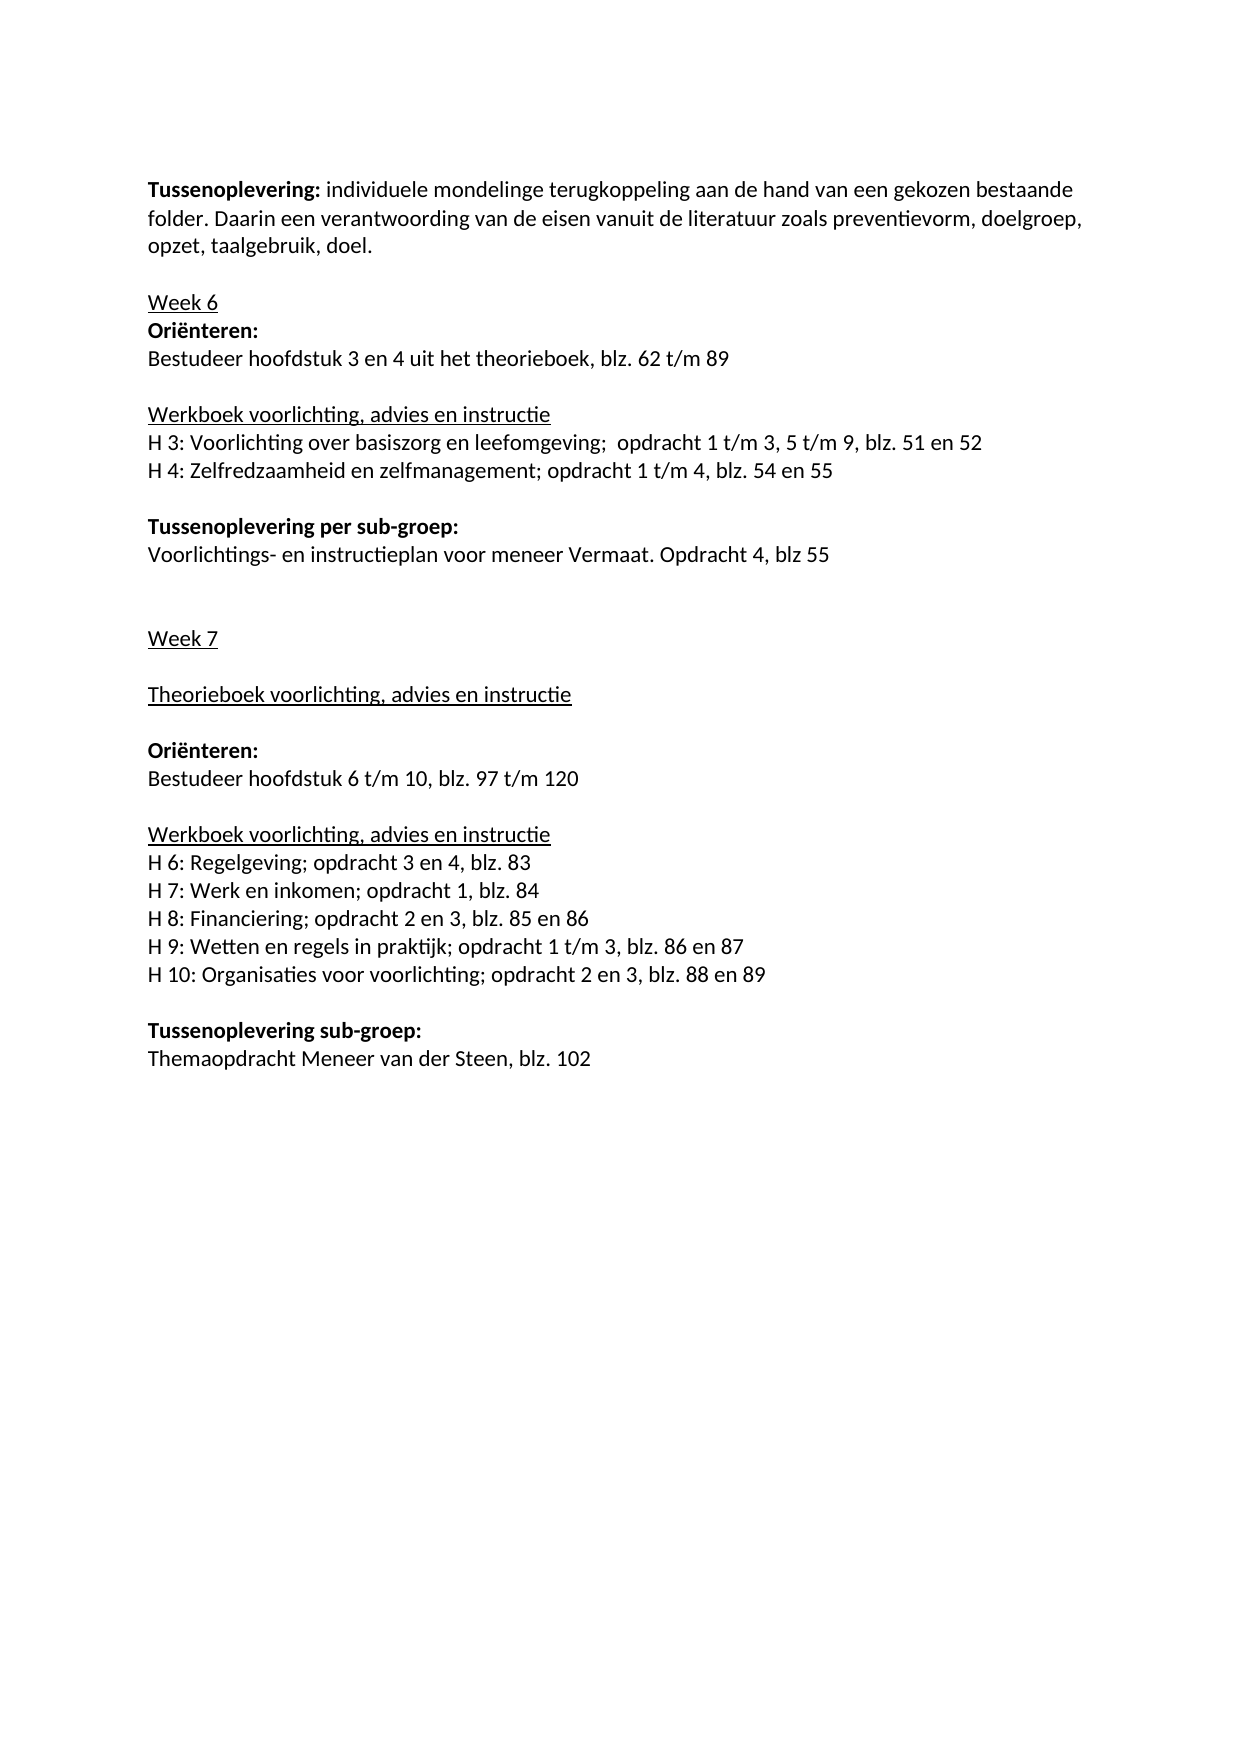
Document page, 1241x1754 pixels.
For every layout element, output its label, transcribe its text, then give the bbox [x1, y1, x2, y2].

text H 8: Financiering; opdracht 2 en 3, blz. 85 en 86 [148, 904, 1093, 932]
text H 7: Werk en inkomen; opdracht 1, blz. 84 [148, 876, 1093, 904]
text Themaopdracht Meneer van der Steen, blz. 102 [148, 1044, 1093, 1072]
text Week 6 [148, 288, 1093, 316]
text Werkboek voorlichting, advies en instructie [148, 400, 1093, 428]
text Week 7 [148, 624, 1093, 652]
text Voorlichtings- en instructieplan voor meneer Vermaat. Opdracht 4, blz 55 [148, 540, 1093, 568]
text Theorieboek voorlichting, advies en instructie [148, 680, 1093, 708]
text Oriënteren: [148, 736, 1093, 764]
text H 10: Organisaties voor voorlichting; opdracht 2 en 3, blz. 88 en 89 [148, 960, 1093, 988]
text H 3: Voorlichting over basiszorg en leefomgeving; opdracht 1 t/m 3, 5 t/m 9, blz. 51 en 52 [148, 428, 1093, 456]
text Tussenoplevering per sub-groep: [148, 512, 1093, 540]
text H 9: Wetten en regels in praktijk; opdracht 1 t/m 3, blz. 86 en 87 [148, 932, 1093, 960]
text Oriënteren: [148, 316, 1093, 344]
text Bestudeer hoofdstuk 6 t/m 10, blz. 97 t/m 120 [148, 764, 1093, 792]
text H 4: Zelfredzaamheid en zelfmanagement; opdracht 1 t/m 4, blz. 54 en 55 [148, 456, 1093, 484]
text Tussenoplevering sub-groep: [148, 1016, 1093, 1044]
text Bestudeer hoofdstuk 3 en 4 uit het theorieboek, blz. 62 t/m 89 [148, 344, 1093, 372]
text H 6: Regelgeving; opdracht 3 en 4, blz. 83 [148, 848, 1093, 876]
text Werkboek voorlichting, advies en instructie [148, 820, 1093, 848]
text Tussenoplevering: individuele mondelinge terugkoppeling aan de hand van een gekozen bestaande folder. Daarin een verantwoording van de eisen vanuit de literatuur zoals preventievorm, doelgroep, opzet, taalgebruik, doel. [148, 176, 1093, 260]
